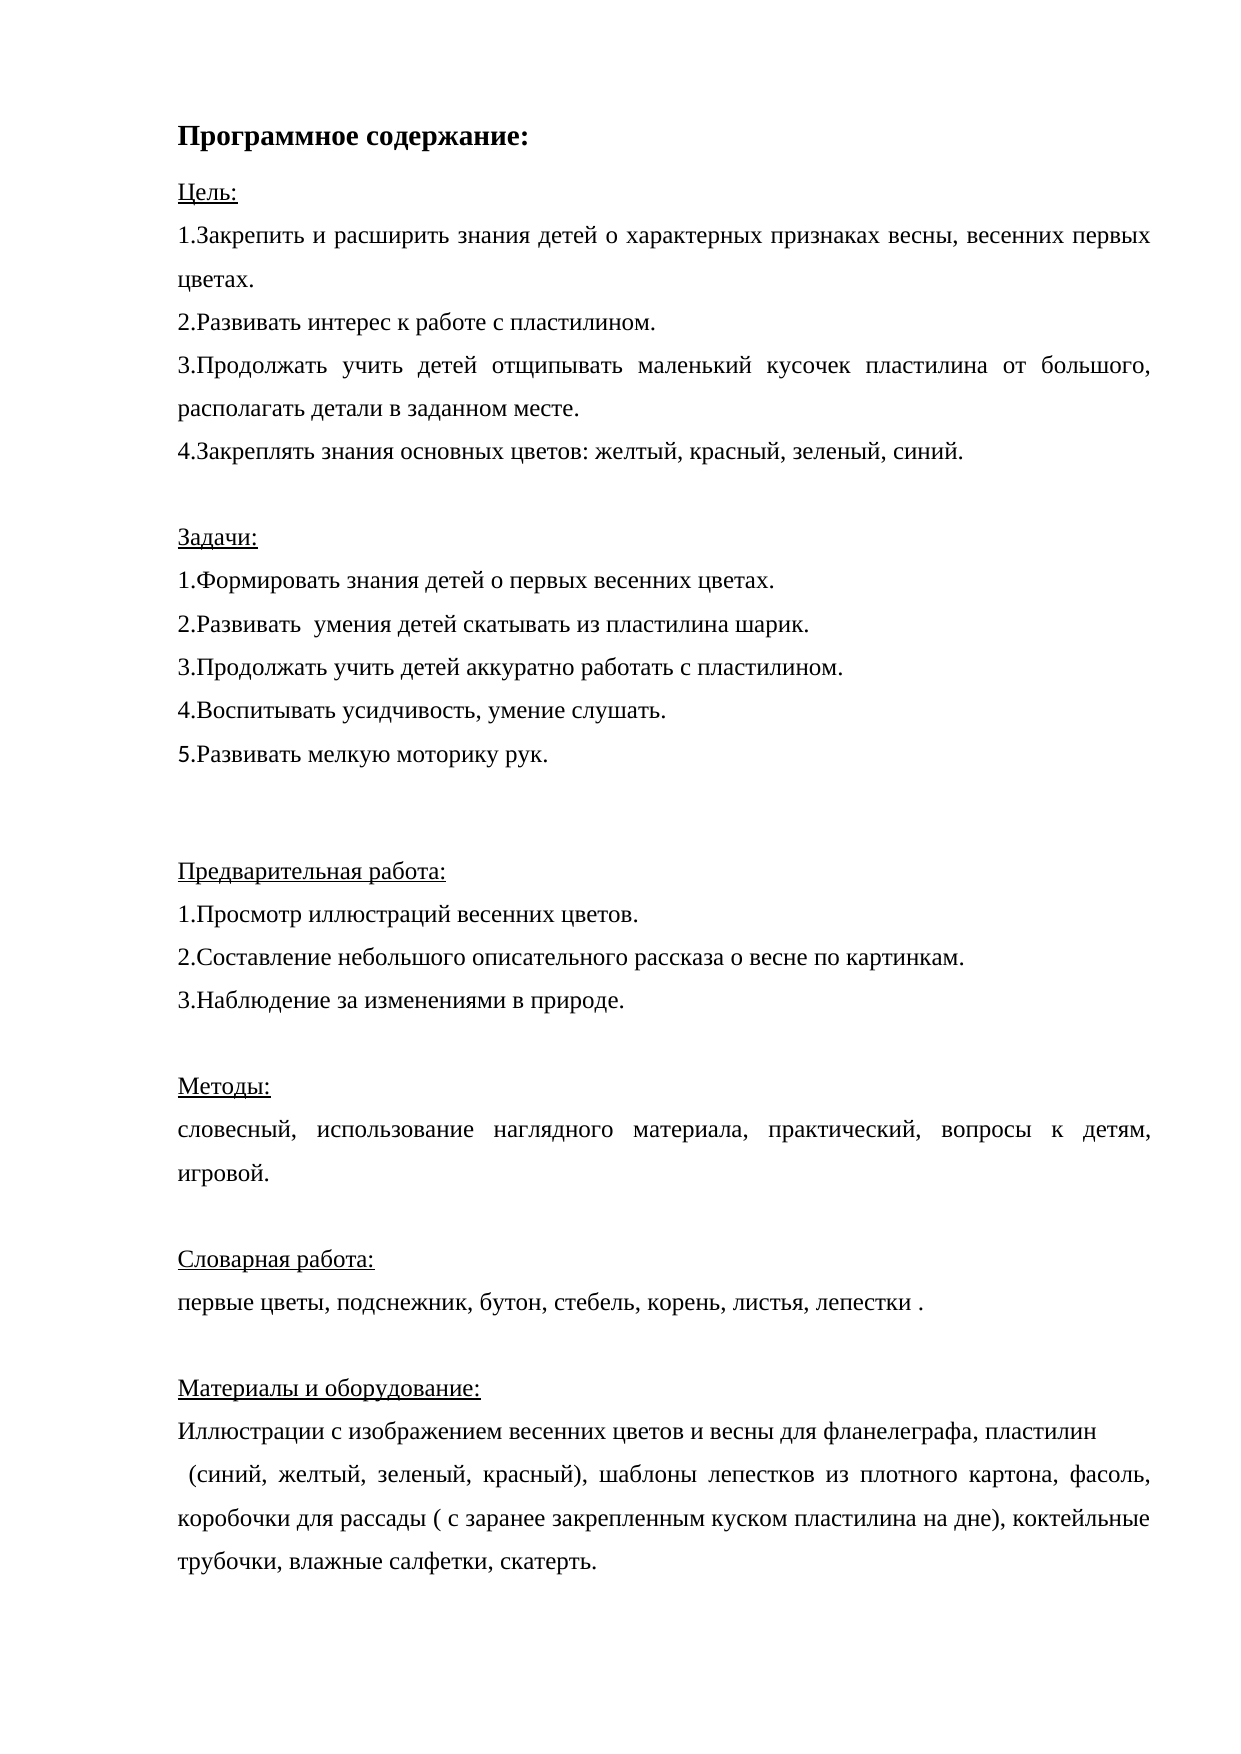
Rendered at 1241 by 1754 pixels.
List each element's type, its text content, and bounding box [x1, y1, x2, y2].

text 2.Развивать интерес к работе с пластилином. [177, 307, 1152, 336]
text Задачи: [177, 522, 1152, 551]
text 1.Закрепить и расширить знания детей о характерных признаках весны, весенних первых цветах. [177, 221, 1152, 292]
text 3.Наблюдение за изменениями в природе. [177, 985, 1152, 1014]
text 4.Воспитывать усидчивость, умение слушать. [177, 695, 1152, 724]
text (синий, желтый, зеленый, красный), шаблоны лепестков из плотного картона, фасоль, коробочки для рассады ( с заранее закрепленным куском пластилина на дне), коктейльные трубочки, влажные салфетки, скатерть. [177, 1459, 1152, 1574]
text 3.Продолжать учить детей отщипывать маленький кусочек пластилина от большого, располагать детали в заданном месте. [177, 350, 1152, 422]
text 2.Развивать умения детей скатывать из пластилина шарик. [177, 609, 1152, 637]
text 3.Продолжать учить детей аккуратно работать с пластилином. [177, 652, 1152, 681]
text 4.Закреплять знания основных цветов: желтый, красный, зеленый, синий. [177, 436, 1152, 465]
text Материалы и оборудование: [177, 1373, 1152, 1402]
text Программное содержание: [177, 118, 1152, 152]
text 2.Составление небольшого описательного рассказа о весне по картинкам. [177, 942, 1152, 971]
text Цель: [177, 177, 1152, 206]
text первые цветы, подснежник, бутон, стебель, корень, листья, лепестки . [177, 1287, 1152, 1316]
text 1.Просмотр иллюстраций весенних цветов. [177, 899, 1152, 928]
text 1.Формировать знания детей о первых весенних цветах. [177, 566, 1152, 594]
text 5.Развивать мелкую моторику рук. [177, 738, 1152, 769]
text Иллюстрации с изображением весенних цветов и весны для фланелеграфа, пластилин [972, 1416, 1152, 1445]
text Словарная работа: [177, 1244, 1152, 1273]
text словесный, использование наглядного материала, практический, вопросы к детям, игровой. [177, 1114, 1152, 1186]
text Предварительная работа: [177, 856, 1152, 884]
text Методы: [177, 1071, 1152, 1100]
